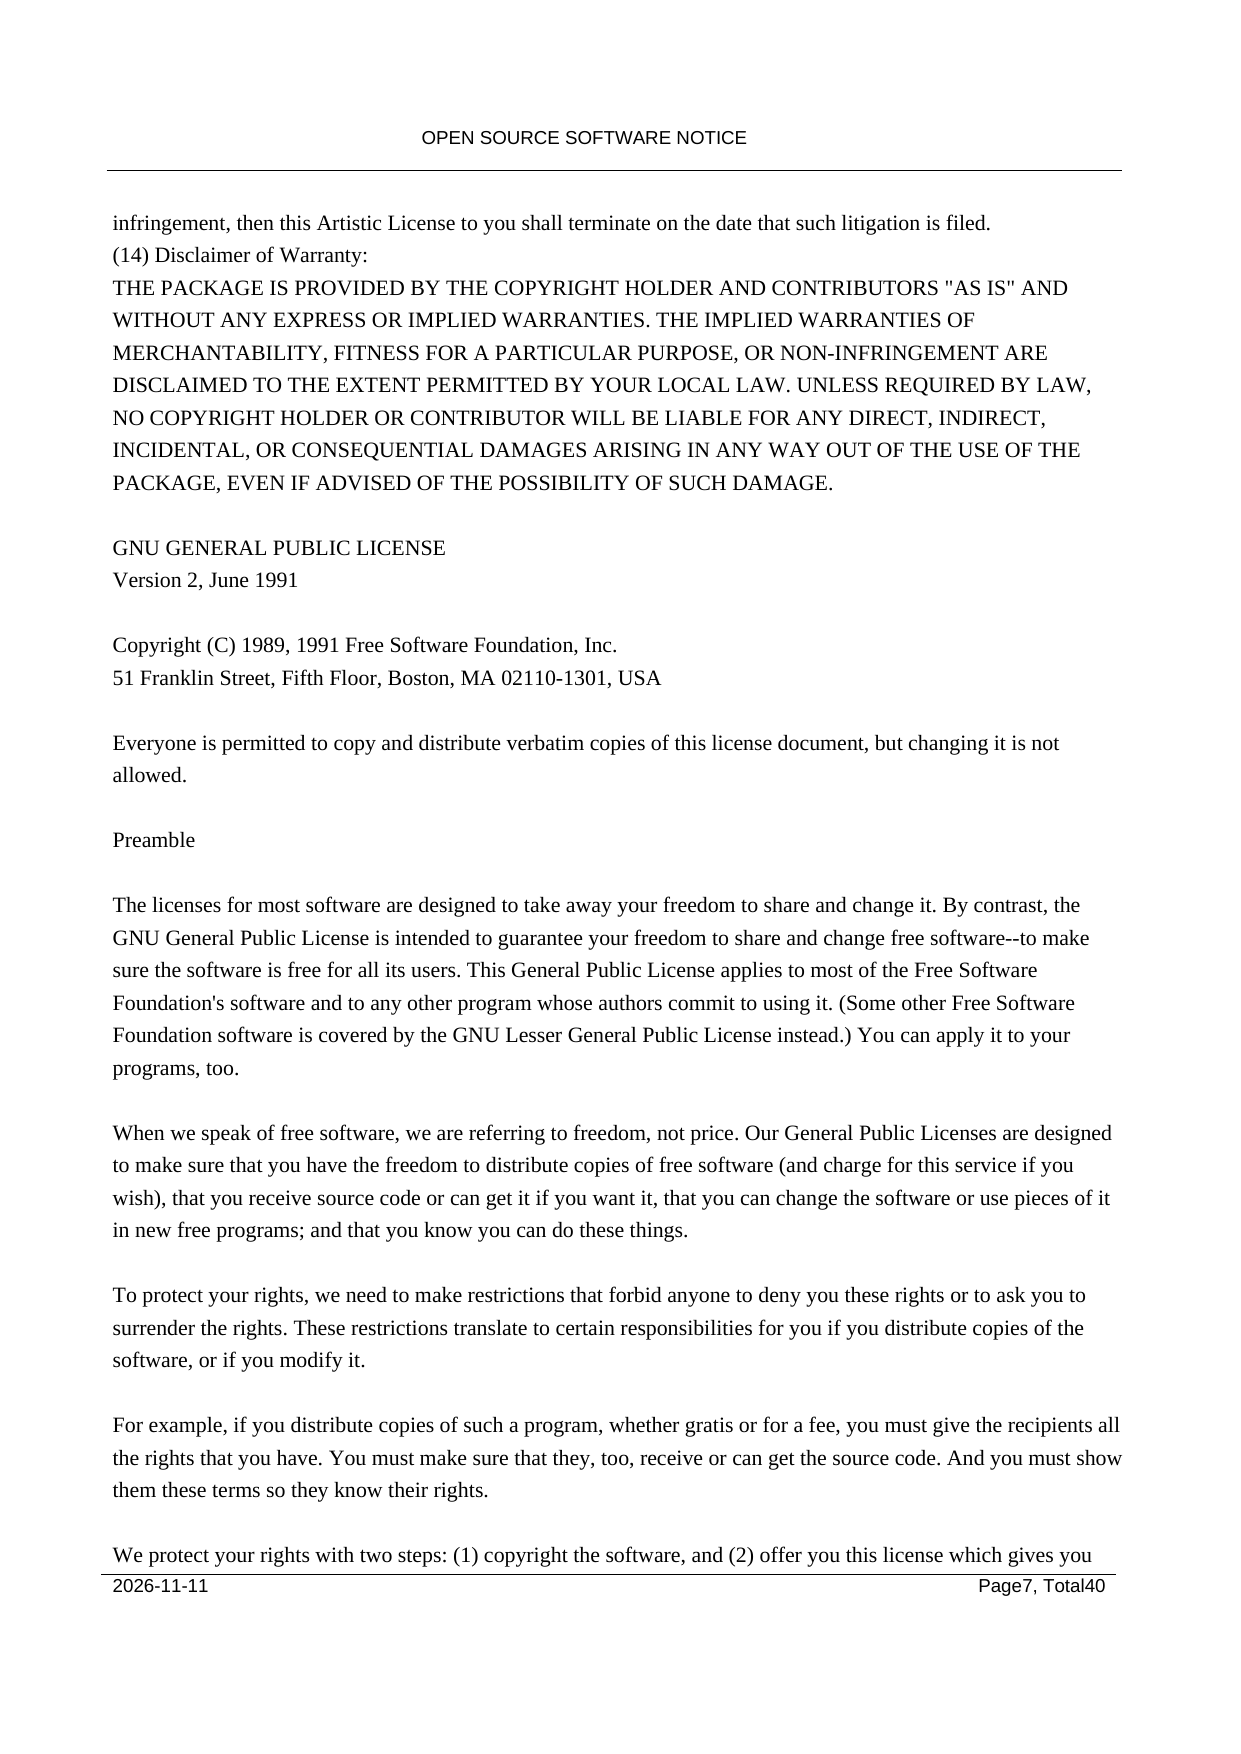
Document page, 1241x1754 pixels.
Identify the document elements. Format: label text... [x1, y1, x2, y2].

text (14) Disclaimer of Warranty: [112, 239, 1128, 271]
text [112, 271, 1128, 1571]
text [112, 206, 1128, 239]
